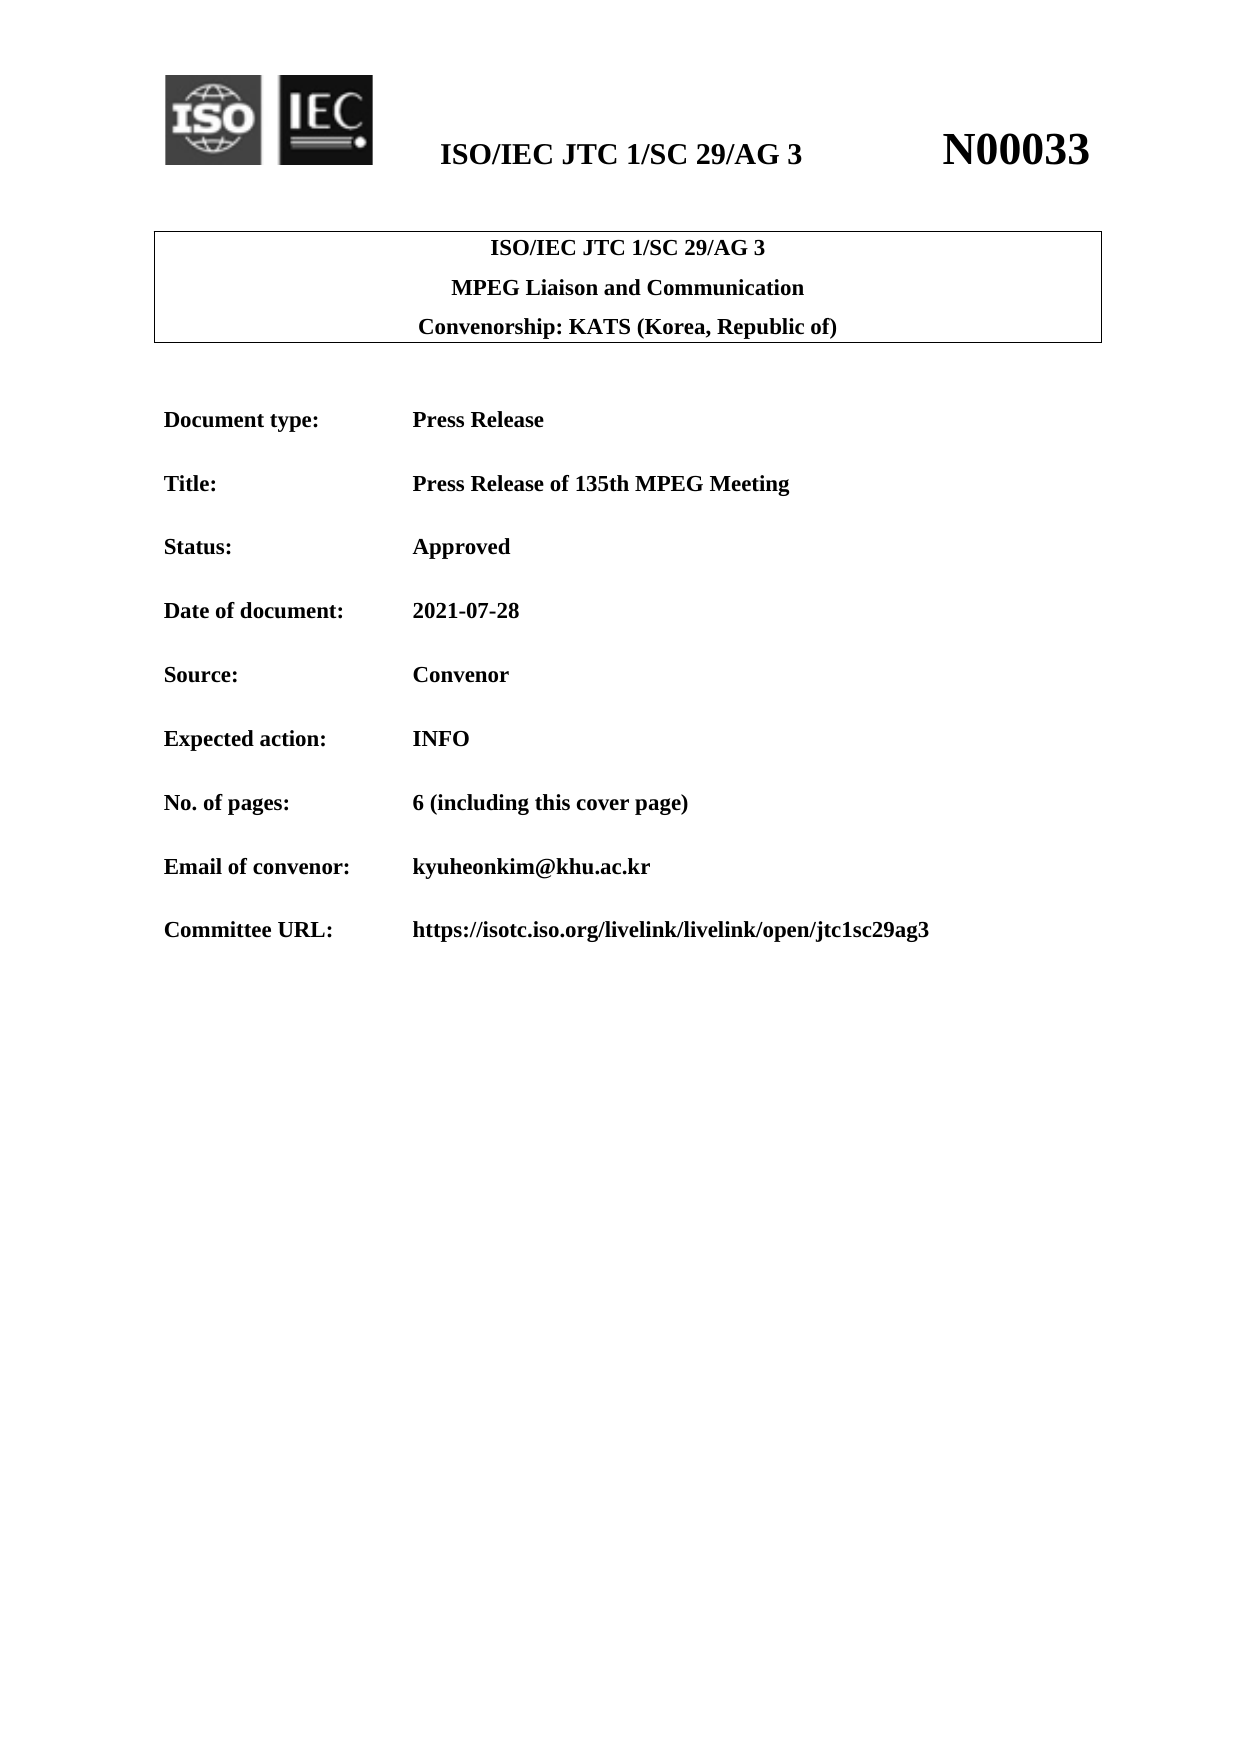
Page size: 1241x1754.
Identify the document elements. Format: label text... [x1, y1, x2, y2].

text No. of pages: 5 (including this cover page) [163, 789, 1092, 815]
text Date of document: 2021-07-28 [163, 597, 1092, 624]
text Source: Convenor [163, 661, 1092, 687]
text Status: Approved [163, 533, 1092, 560]
picture [165, 75, 373, 165]
text ISO/IEC JTC 1/SC 29/AG 3 MPEG Liaison and Communication Convenorship: KATS (Korea, Republic of) [155, 232, 1101, 342]
text Title: Press Release of 135th MPEG Meeting [163, 469, 1092, 496]
text Committee URL: https://isotc.iso.org/livelink/livelink/open/jtc1sc29ag3 [163, 917, 1092, 943]
text Document type: Press Release [163, 406, 1092, 432]
text Expected action: INFO [163, 725, 1092, 751]
text Email of convenor: kyuheonkim@khu.ac.kr [163, 853, 1092, 879]
